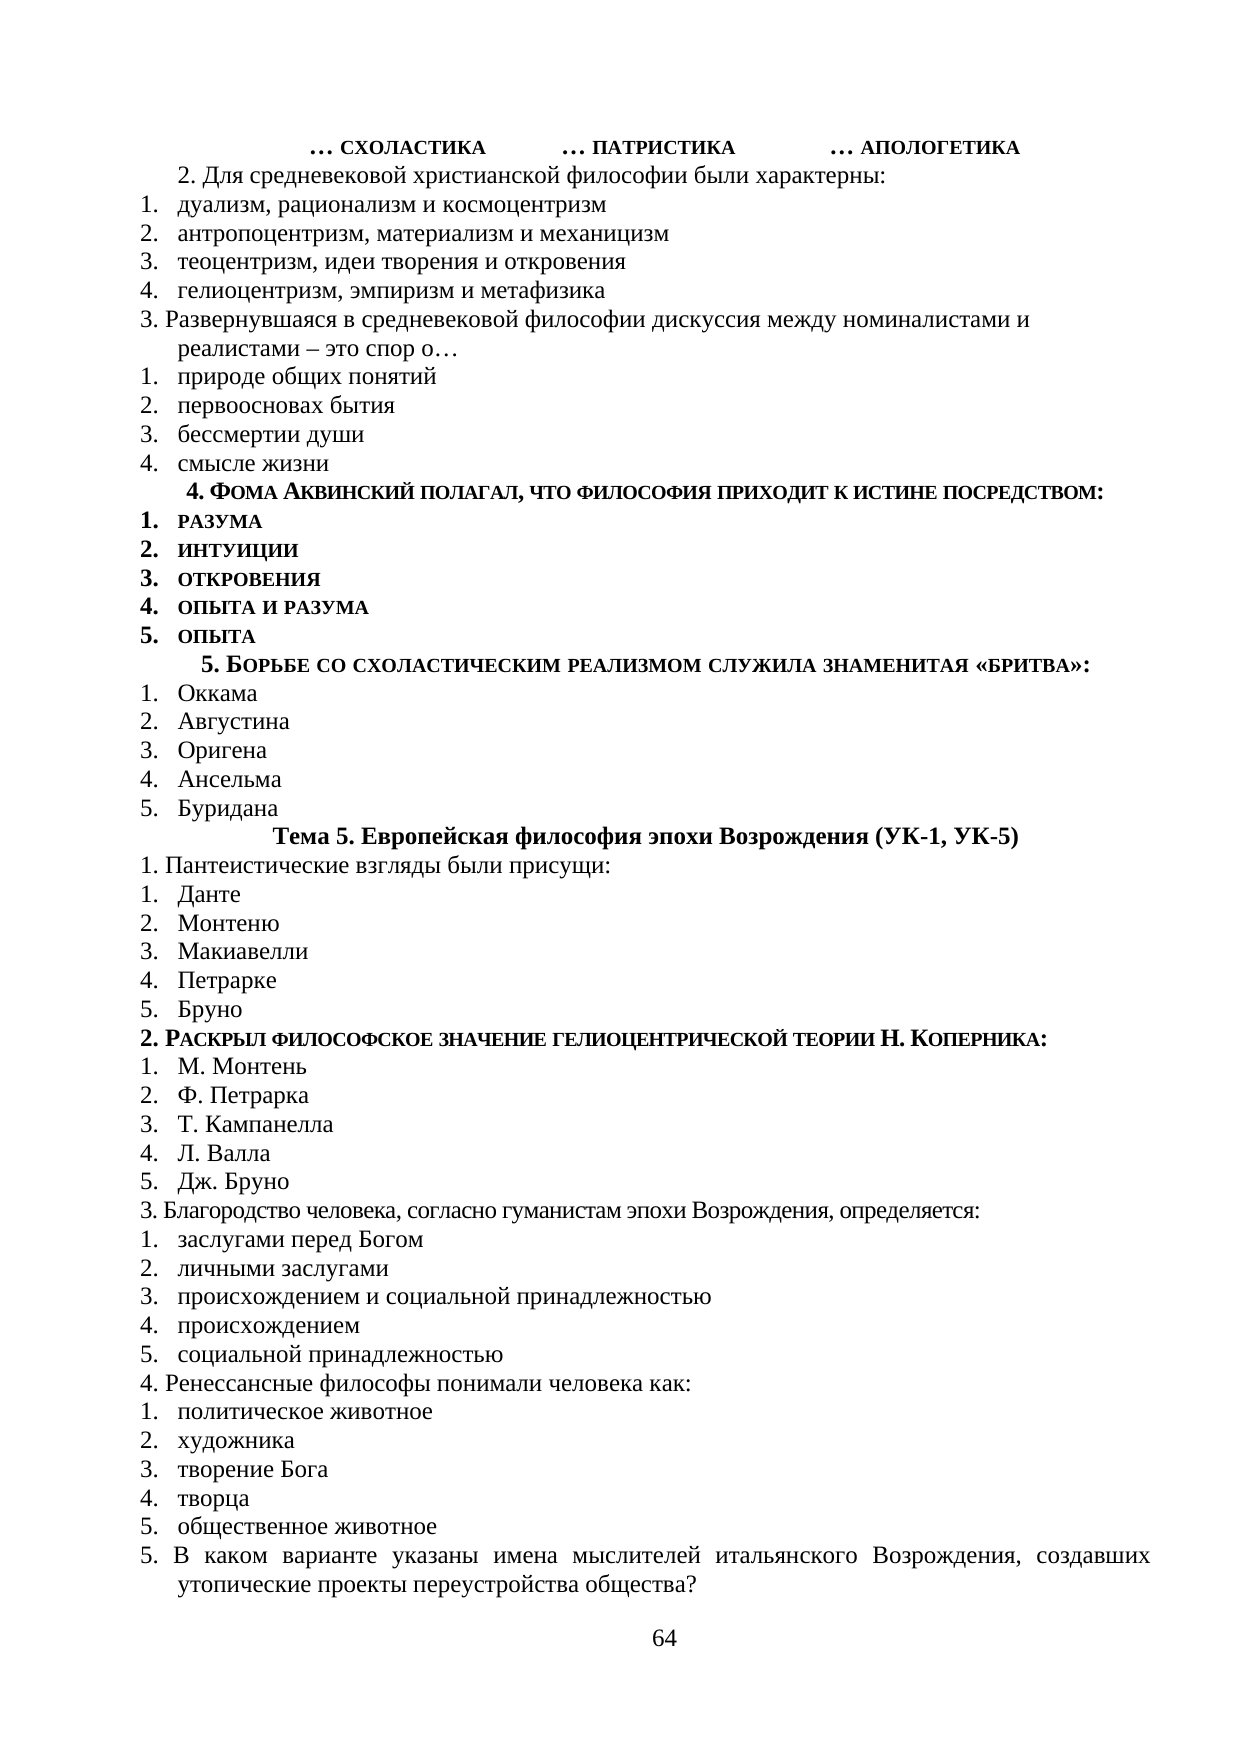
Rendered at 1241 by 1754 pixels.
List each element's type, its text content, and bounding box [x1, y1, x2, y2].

list антропоцентризм, материализм и механицизм [140, 218, 1152, 246]
text … схоластика … патристика … апологетика [177, 131, 1152, 160]
text 3. Развернувшаяся в средневековой философии дискуссия между номиналистами и реалистами – это спор о… [140, 304, 1152, 361]
list Макиавелли [140, 936, 1152, 965]
list первоосновах бытия [140, 390, 1152, 419]
text 4. Ренессансные философы понимали человека как: [140, 1368, 1152, 1396]
list интуиции [140, 534, 1152, 563]
list Т. Кампанелла [140, 1109, 1152, 1138]
list Дж. Бруно [140, 1166, 1152, 1195]
list творение Бога [140, 1454, 1152, 1483]
list опыта [140, 620, 1152, 649]
text 5. В каком варианте указаны имена мыслителей итальянского Возрождения, создавших утопические проекты переустройства общества? [140, 1540, 1152, 1598]
list Ансельма [140, 764, 1152, 793]
text 2. Для средневековой христианской философии были характерны: [177, 160, 1152, 189]
list Буридана [140, 793, 1152, 821]
list бессмертии души [140, 419, 1152, 448]
list социальной принадлежностью [140, 1339, 1152, 1368]
list заслугами перед Богом [140, 1224, 1152, 1253]
list природе общих понятий [140, 361, 1152, 390]
list происхождением и социальной принадлежностью [140, 1281, 1152, 1310]
list Оккама [140, 678, 1152, 706]
list теоцентризм, идеи творения и откровения [140, 246, 1152, 275]
text 3. Благородство человека, согласно гуманистам эпохи Возрождения, определяется: [140, 1195, 1152, 1224]
list Оригена [140, 735, 1152, 764]
text 2. Раскрыл философское значение гелиоцентрической теории Н. Коперника: [140, 1023, 1152, 1051]
text 1. Пантеистические взгляды были присущи: [140, 850, 1152, 879]
list художника [140, 1425, 1152, 1454]
list творца [140, 1483, 1152, 1511]
list смысле жизни [140, 448, 1152, 476]
list Петрарке [140, 965, 1152, 994]
list Бруно [140, 994, 1152, 1023]
list Монтеню [140, 908, 1152, 936]
list происхождением [140, 1310, 1152, 1339]
list опыта и разума [140, 591, 1152, 620]
list дуализм, рационализм и космоцентризм [140, 189, 1152, 218]
text 4. Фома Аквинский полагал, что философия приходит к истине посредством: [140, 476, 1152, 505]
list Данте [140, 879, 1152, 908]
list Ф. Петрарка [140, 1080, 1152, 1109]
text Тема 5. Европейская философия эпохи Возрождения (УК-1, УК-5) [140, 821, 1152, 850]
list откровения [140, 563, 1152, 591]
list личными заслугами [140, 1253, 1152, 1281]
list М. Монтень [140, 1051, 1152, 1080]
list Августина [140, 706, 1152, 735]
list разума [140, 505, 1152, 534]
list Л. Валла [140, 1138, 1152, 1166]
list гелиоцентризм, эмпиризм и метафизика [140, 275, 1152, 304]
list общественное животное [140, 1511, 1152, 1540]
list политическое животное [140, 1396, 1152, 1425]
text 5. Борьбе со схоластическим реализмом служила знаменитая «бритва»: [140, 649, 1152, 678]
